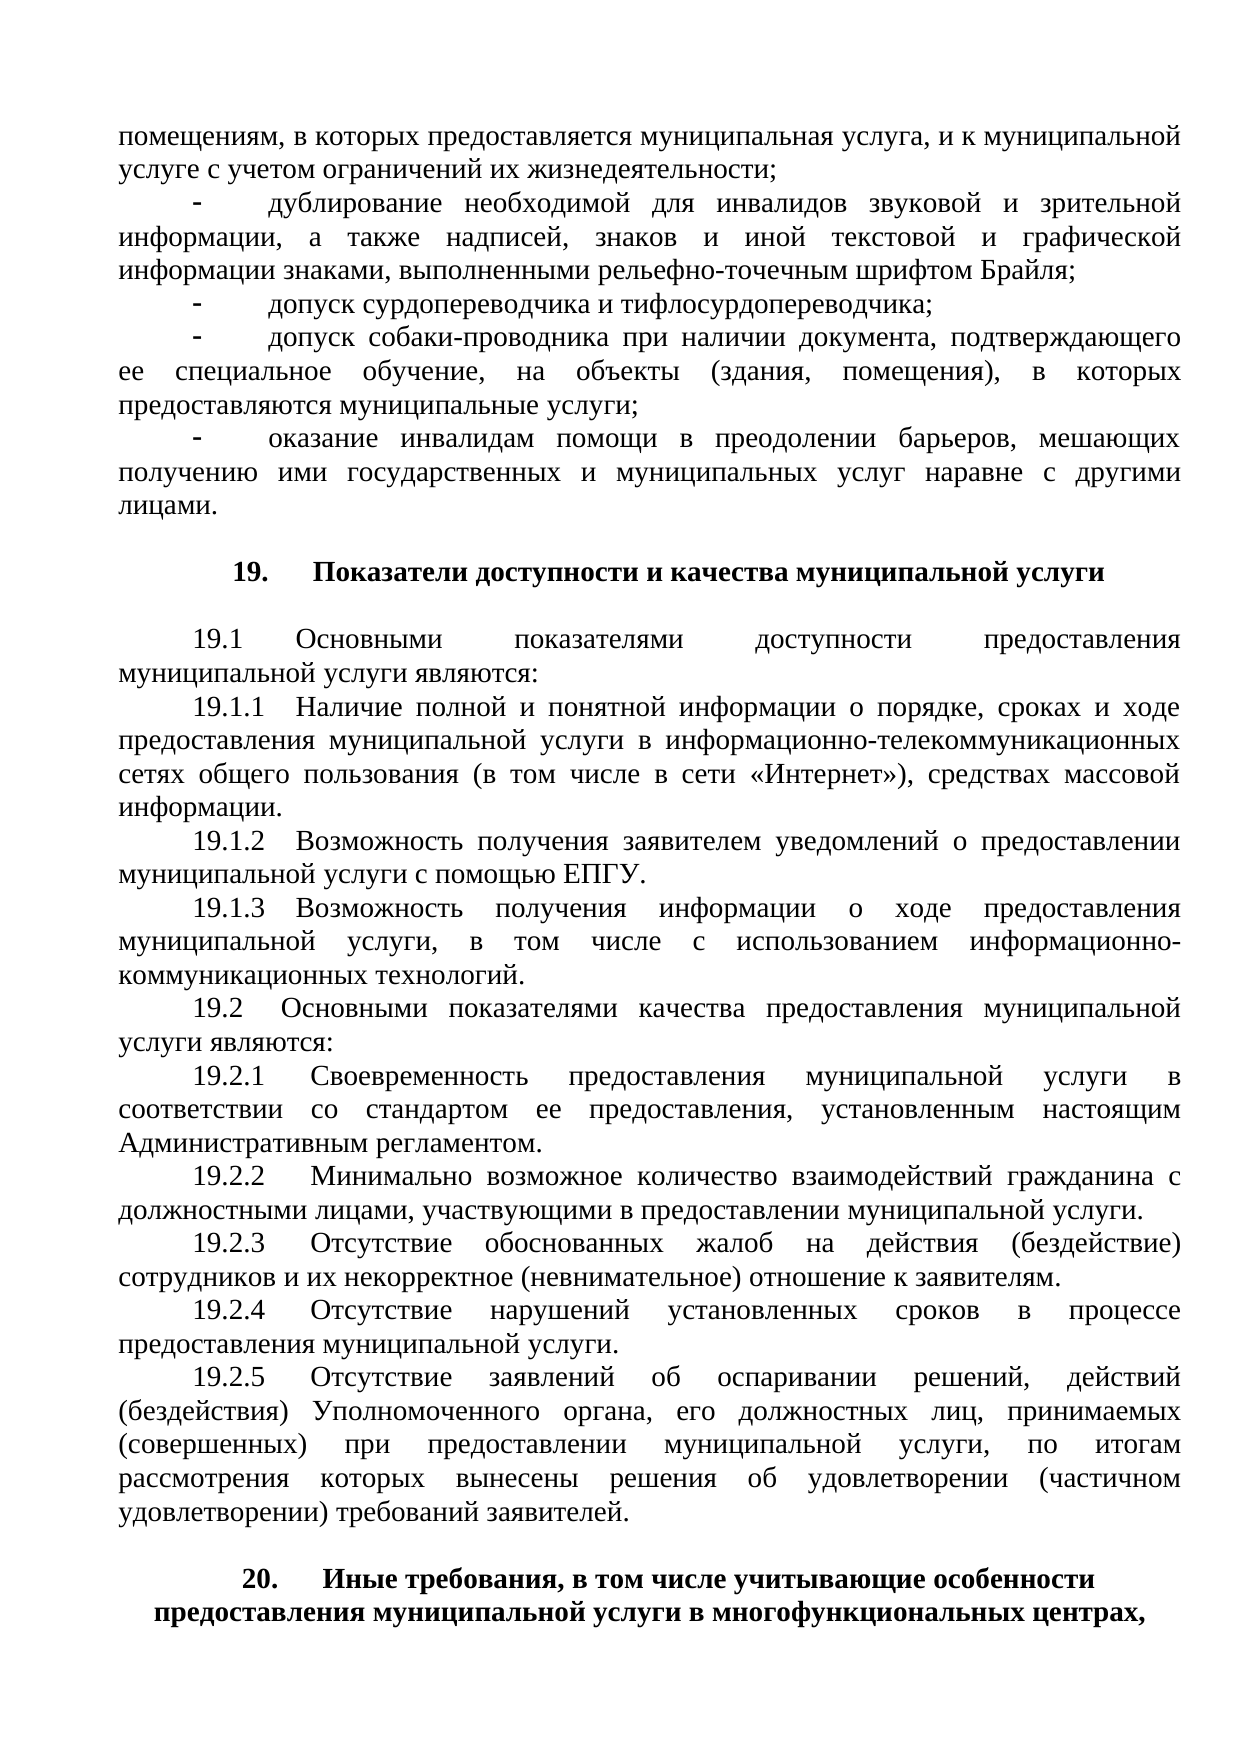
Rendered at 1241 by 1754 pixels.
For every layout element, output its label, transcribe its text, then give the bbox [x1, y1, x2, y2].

list Наличие полной и понятной информации о порядке, сроках и ходе предоставления муниципальной услуги в информационно-телекоммуникационных сетях общего пользования (в том числе в сети «Интернет»), средствах массовой информации. [118, 689, 1181, 823]
list Минимально возможное количество взаимодействий гражданина с должностными лицами, участвующими в предоставлении муниципальной услуги. [118, 1158, 1181, 1225]
list допуск собаки-проводника при наличии документа, подтверждающего ее специальное обучение, на объекты (здания, помещения), в которых предоставляются муниципальные услуги; [118, 319, 1181, 420]
list Основными показателями доступности предоставления муниципальной услуги являются: [118, 622, 1181, 689]
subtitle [118, 1561, 1181, 1628]
list дублирование необходимой для инвалидов звуковой и зрительной информации, а также надписей, знаков и иной текстовой и графической информации знаками, выполненными рельефно-точечным шрифтом Брайля; [118, 185, 1181, 286]
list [118, 118, 1181, 185]
list Возможность получения информации о ходе предоставления муниципальной услуги, в том числе с использованием информационно- коммуникационных технологий. [118, 890, 1181, 991]
list Отсутствие заявлений об оспаривании решений, действий (бездействия) Уполномоченного органа, его должностных лиц, принимаемых (совершенных) при предоставлении муниципальной услуги, по итогам рассмотрения которых вынесены решения об удовлетворении (частичном удовлетворении) требований заявителей. [118, 1359, 1181, 1527]
list Отсутствие обоснованных жалоб на действия (бездействие) сотрудников и их некорректное (невнимательное) отношение к заявителям. [118, 1225, 1181, 1292]
list Основными показателями качества предоставления муниципальной услуги являются: [118, 991, 1181, 1058]
subtitle Показатели доступности и качества муниципальной услуги [118, 554, 1181, 588]
list Своевременность предоставления муниципальной услуги в соответствии со стандартом ее предоставления, установленным настоящим Административным регламентом. [118, 1058, 1181, 1158]
list оказание инвалидам помощи в преодолении барьеров, мешающих получению ими государственных и муниципальных услуг наравне с другими лицами. [118, 420, 1181, 521]
list допуск сурдопереводчика и тифлосурдопереводчика; [118, 286, 1181, 319]
list Отсутствие нарушений установленных сроков в процессе предоставления муниципальной услуги. [118, 1292, 1181, 1359]
list Возможность получения заявителем уведомлений о предоставлении муниципальной услуги с помощью ЕПГУ. [118, 823, 1181, 890]
